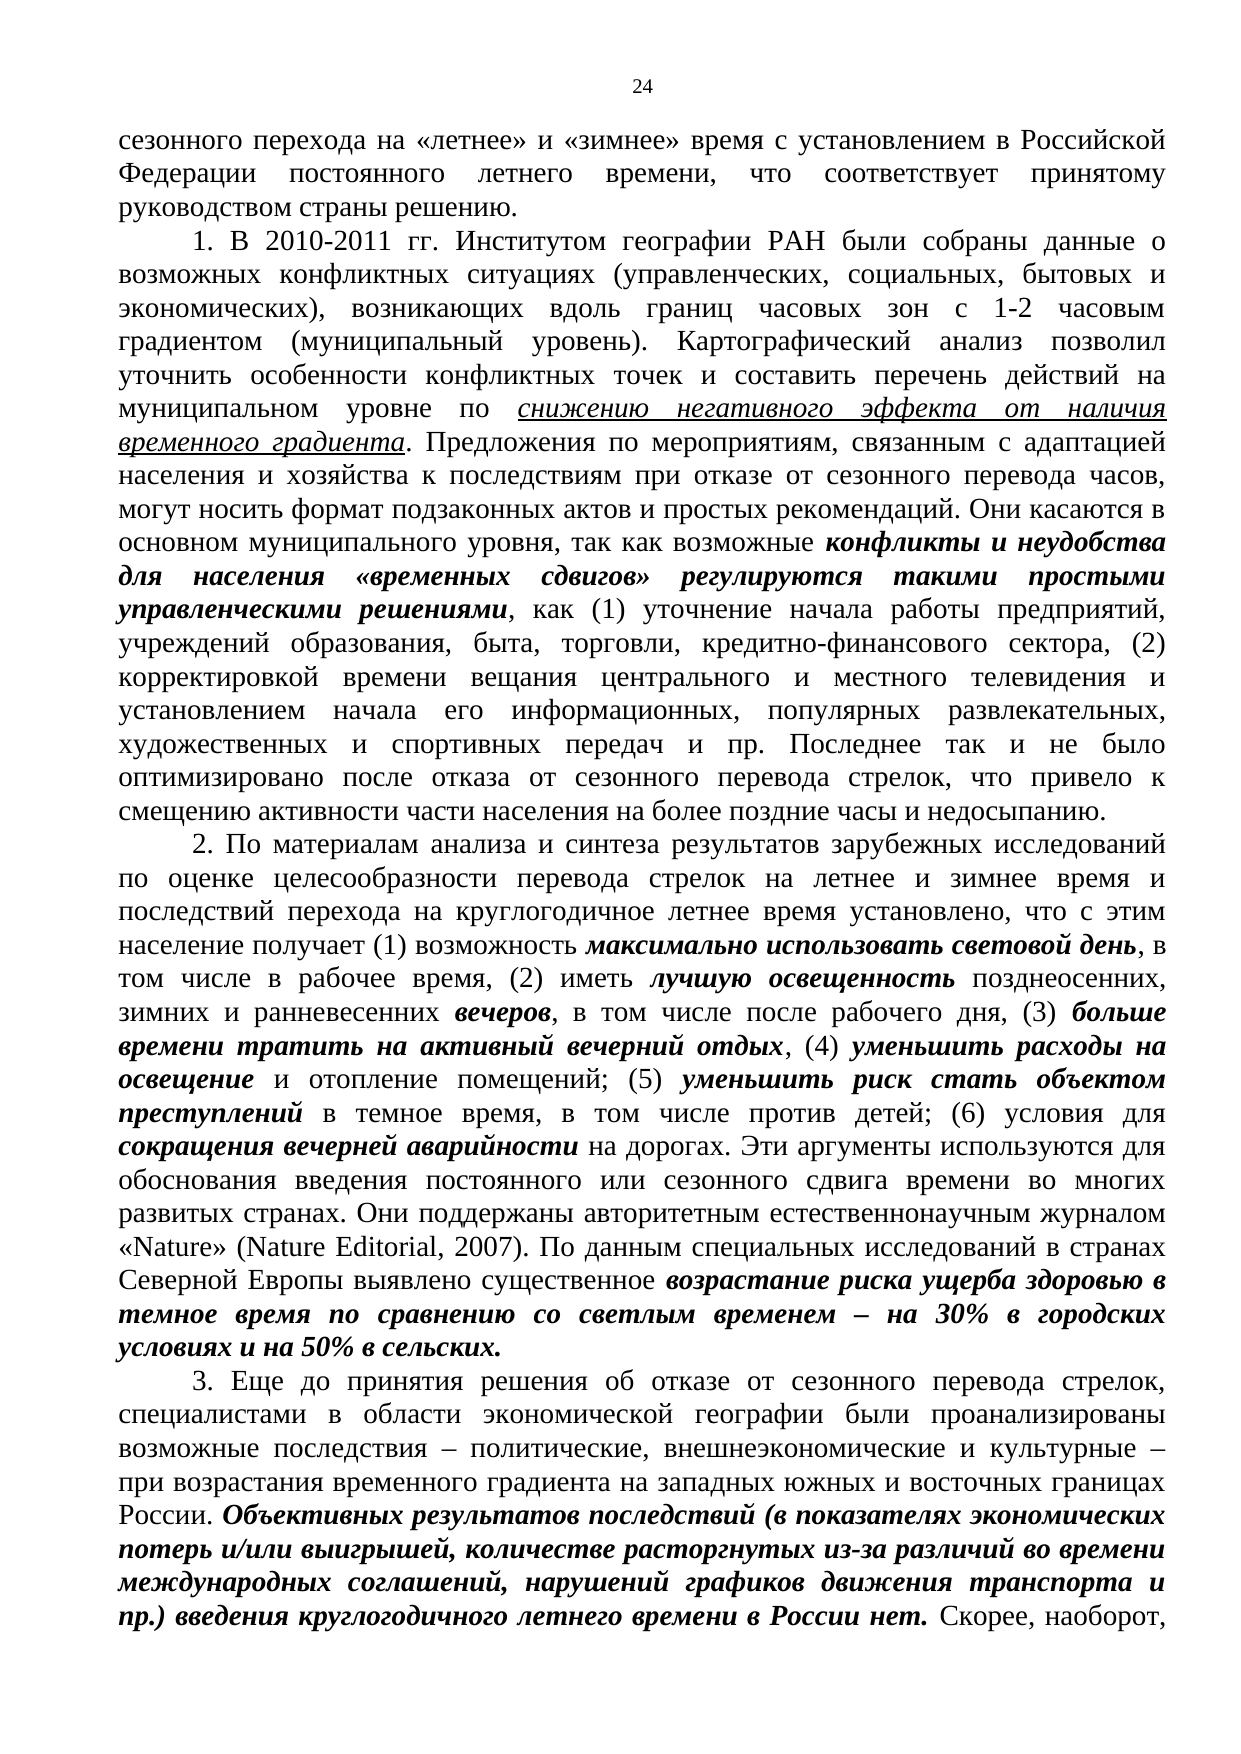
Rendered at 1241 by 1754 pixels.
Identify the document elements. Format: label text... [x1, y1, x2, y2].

text 2. По материалам анализа и синтеза результатов зарубежных исследований по оценке целесообразности перевода стрелок на летнее и зимнее время и последствий перехода на круглогодичное летнее время установлено, что с этим население получает (1) возможность максимально использовать световой день, в том числе в рабочее время, (2) иметь лучшую освещенность позднеосенних, зимних и ранневесенних вечеров, в том числе после рабочего дня, (3) больше времени тратить на активный вечерний отдых, (4) уменьшить расходы на освещение и отопление помещений; (5) уменьшить риск стать объектом преступлений в темное время, в том числе против детей; (6) условия для сокращения вечерней аварийности на дорогах. Эти аргументы используются для обоснования введения постоянного или сезонного сдвига времени во многих развитых странах. Они поддержаны авторитетным естественнонаучным журналом «Nature» (Nature Editorial, 2007). По данным специальных исследований в странах Северной Европы выявлено существенное возрастание риска ущерба здоровью в темное время по сравнению со светлым временем – на 30% в городских условиях и на 50% в сельских. [118, 826, 1167, 1363]
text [118, 1363, 1167, 1631]
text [118, 122, 1167, 223]
text 1. В 2010-г. Институтом географии РАН были собраны данные о возможных конфликтных ситуациях (управленческих, социальных, бытовых и экономических), возникающих вдоль границ часовых зон с 1-2 часовым градиентом (муниципальный уровень). Картографический анализ позволил уточнить особенности конфликтных точек и составить перечень действий на муниципальном уровне по снижению негативного эффекта от наличия временного градиента. Предложения по мероприятиям, связанным с адаптацией населения и хозяйства к последствиям при отказе от сезонного перевода часов, могут носить формат подзаконных актов и простых рекомендаций. Они касаются в основном муниципального уровня, так как возможные конфликты и неудобства для населения «временных сдвигов» регулируются такими простыми управленческими решениями, как (1) уточнение начала работы предприятий, учреждений образования, быта, торговли, кредитно-финансового сектора, (2) корректировкой времени вещания центрального и местного телевидения и установлением начала его информационных, популярных развлекательных, художественных и спортивных передач и пр. Последнее так и не было оптимизировано после отказа от сезонного перевода стрелок, что привело к смещению активности части населения на более поздние часы и недосыпанию. [118, 223, 1167, 826]
